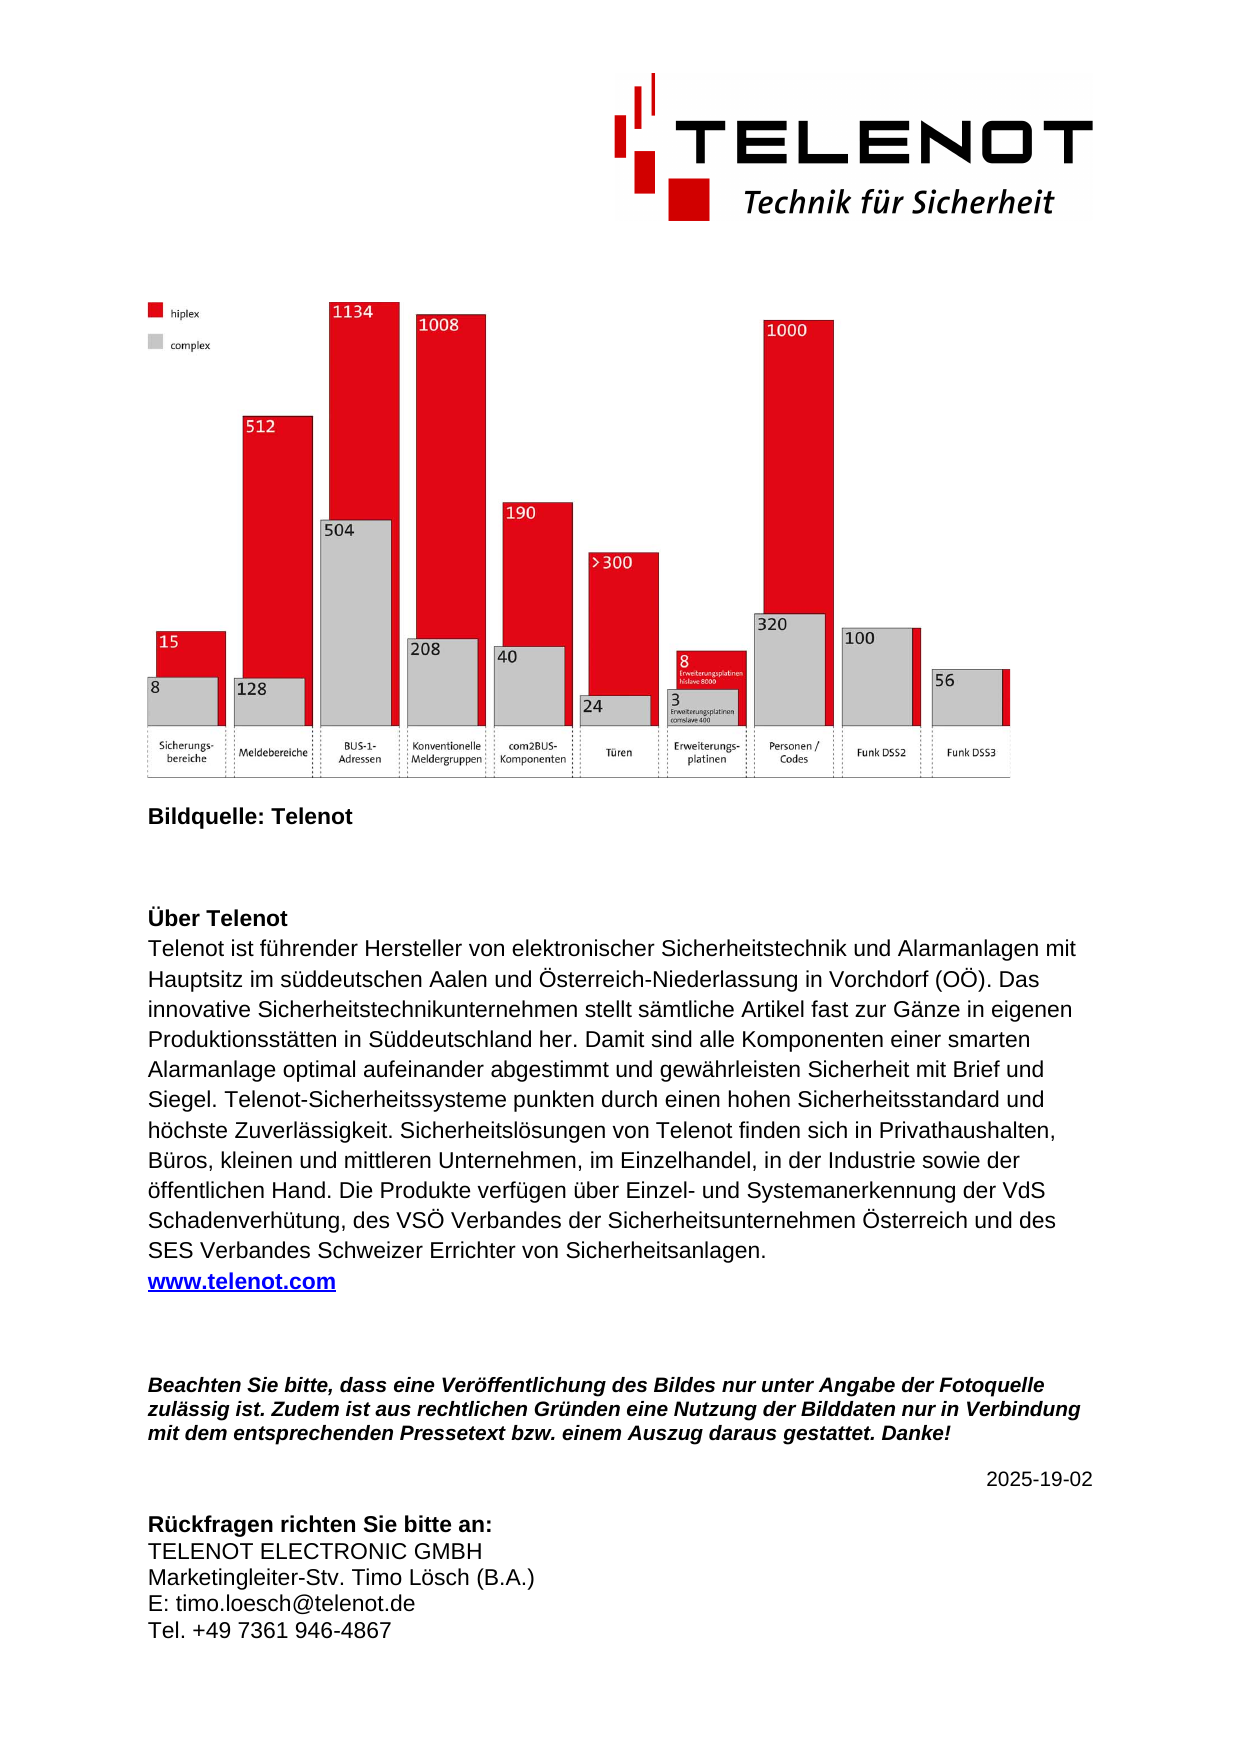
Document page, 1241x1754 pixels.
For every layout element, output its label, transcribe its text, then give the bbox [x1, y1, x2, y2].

text TELENOT ELECTRONIC GMBH [148, 1538, 1093, 1564]
picture [614, 73, 1093, 221]
text 2025-19-02 [148, 1466, 1093, 1491]
text Marketingleiter-Stv. Timo Lösch (B.A.) [148, 1564, 1093, 1590]
text Bildquelle: Telenot [148, 803, 1093, 829]
text www.telenot.com [148, 1268, 1093, 1294]
text Tel. +49 7361 946-4867 [148, 1617, 1093, 1643]
text Rückfragen richten Sie bitte an: [148, 1511, 1093, 1538]
picture [147, 302, 1011, 778]
text Über Telenot [148, 905, 1093, 931]
text Beachten Sie bitte, dass eine Veröffentlichung des Bildes nur unter Angabe der Fotoquelle zulässig ist. Zudem ist aus rechtlichen Gründen eine Nutzung der Bilddaten nur in Verbindung mit dem entsprechenden Pressetext bzw. einem Auszug daraus gestattet. Danke! [148, 1373, 1093, 1445]
text Telenot ist führender Hersteller von elektronischer Sicherheitstechnik und Alarmanlagen mit Hauptsitz im süddeutschen Aalen und Österreich-Niederlassung in Vorchdorf (OÖ). Das innovative Sicherheitstechnikunternehmen stellt sämtliche Artikel fast zur Gänze in eigenen Produktionsstätten in Süddeutschland her. Damit sind alle Komponenten einer smarten Alarmanlage optimal aufeinander abgestimmt und gewährleisten Sicherheit mit Brief und Siegel. Telenot-Sicherheitssysteme punkten durch einen hohen Sicherheitsstandard und höchste Zuverlässigkeit. Sicherheitslösungen von Telenot finden sich in Privathaushalten, Büros, kleinen und mittleren Unternehmen, im Einzelhandel, in der Industrie sowie der öffentlichen Hand. Die Produkte verfügen über Einzel- und Systemanerkennung der VdS Schadenverhütung, des VSÖ Verbandes der Sicherheitsunternehmen Österreich und des SES Verbandes Schweizer Errichter von Sicherheitsanlagen. [148, 935, 1093, 1264]
text E: timo.loesch@telenot.de [148, 1590, 1093, 1617]
